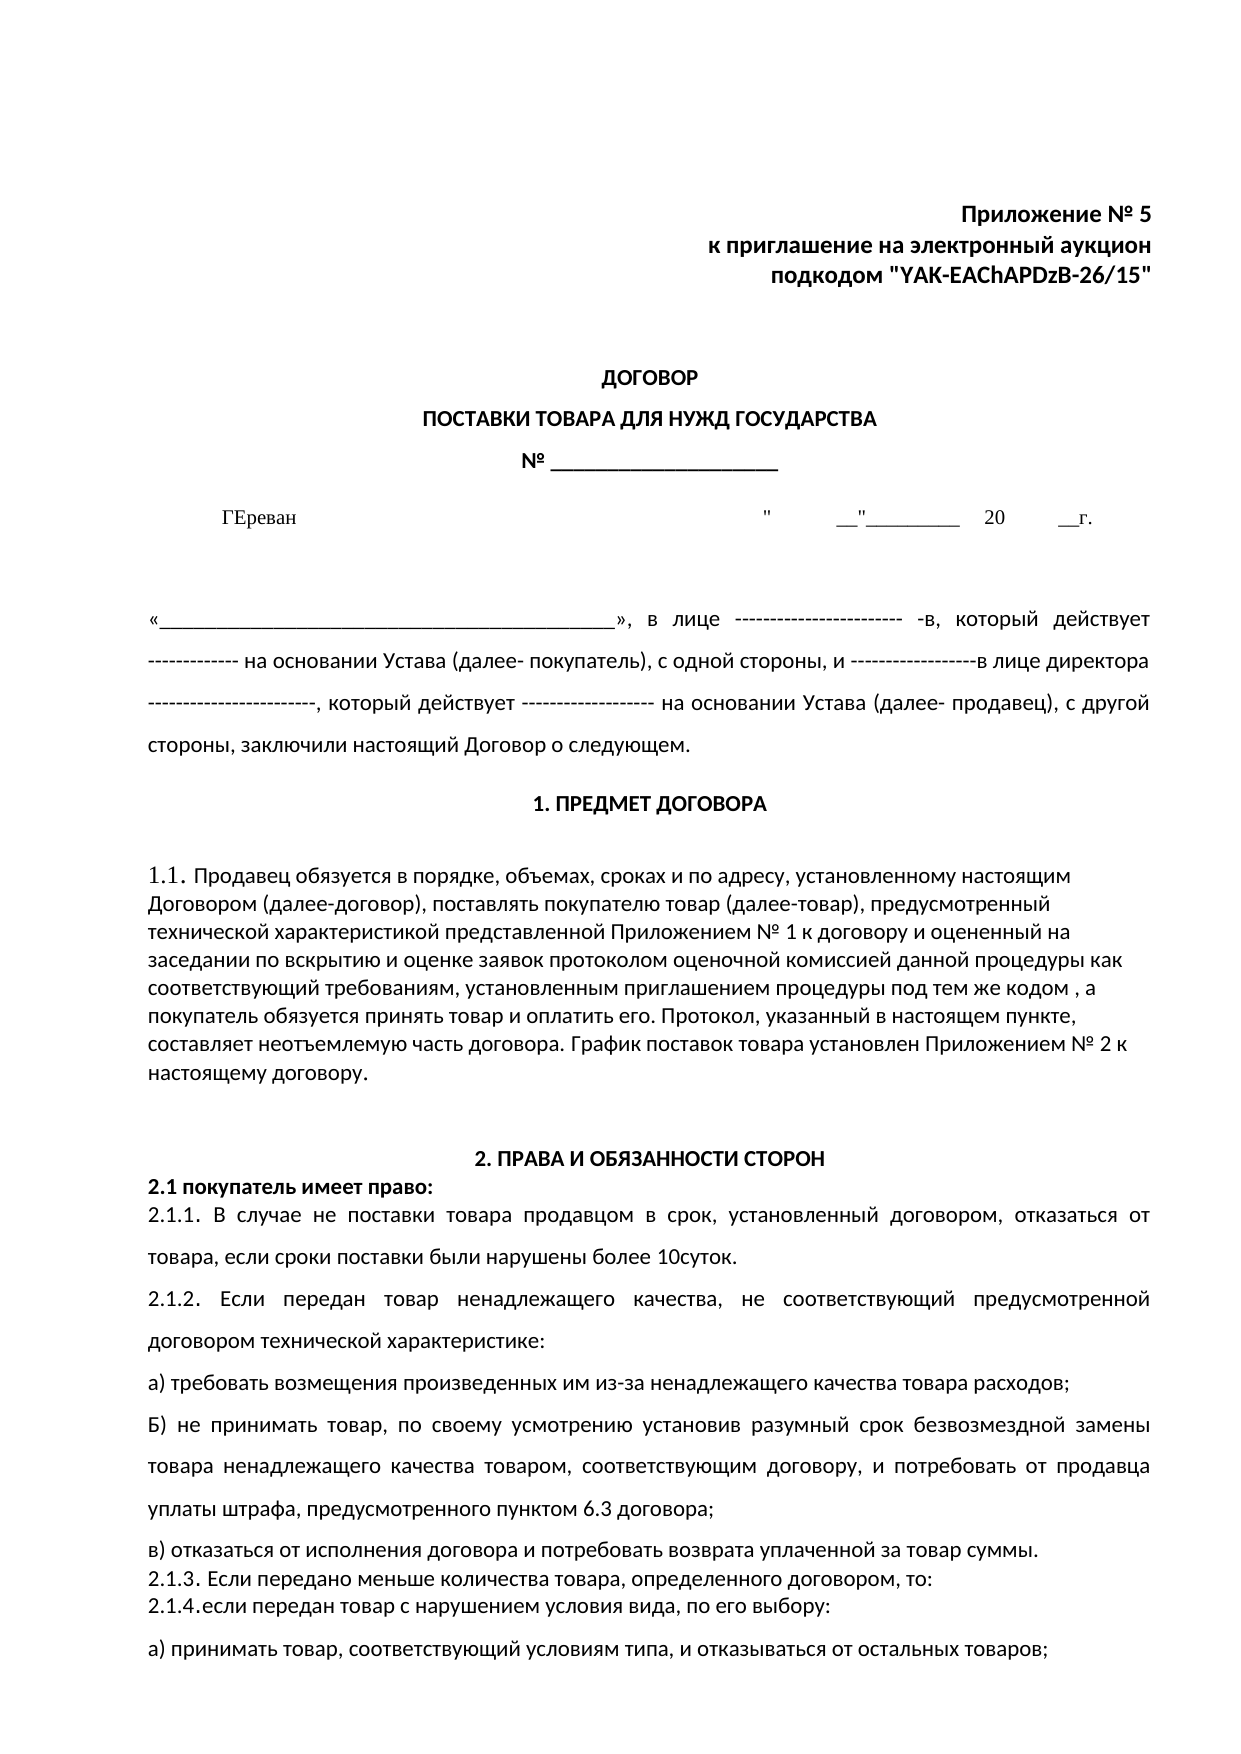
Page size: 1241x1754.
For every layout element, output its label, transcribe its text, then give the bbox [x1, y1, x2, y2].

text № ____________________ [148, 447, 1152, 474]
list а) принимать товар, соответствующий условиям типа, и отказываться от остальных товаров; [148, 1634, 1152, 1662]
list 2.1.4․если передан товар с нарушением условия вида, по его выбору: [148, 1592, 1152, 1620]
text подкодом "YAK-EAChAPDzB-26/15" [177, 259, 1152, 290]
text Приложение № 5 [148, 198, 1152, 229]
text ДОГОВОР [148, 363, 1152, 391]
table_header " __"_________ 20 __г. [620, 505, 1104, 546]
text в) отказаться от исполнения договора и потребовать возврата уплаченной за товар суммы. [148, 1536, 1152, 1564]
list 2.1.1․ В случае не поставки товара продавцом в срок, установленный договором, отказаться от товара, если сроки поставки были нарушены более 10суток. [148, 1200, 1152, 1270]
text ПОСТАВКИ ТОВАРА ДЛЯ НУЖД ГОСУДАРСТВА [148, 404, 1152, 433]
list Б) не принимать товар, по своему усмотрению установив разумный срок безвозмездной замены товара ненадлежащего качества товаром, соответствующим договору, и потребовать от продавца уплаты штрафа, предусмотренного пунктом 6.3 договора; [148, 1410, 1152, 1522]
list 2. ПРАВА И ОБЯЗАННОСТИ СТОРОН [148, 1144, 1152, 1172]
text «________________________________________», в лице ------------------------ -в, который действует ------------- на основании Устава (далее- покупатель), с одной стороны, и ------------------в лице директора ------------------------, который действует ------------------- на основании Устава (далее- продавец), с другой стороны, заключили настоящий Договор о следующем. [148, 604, 1152, 758]
text 2.1 покупатель имеет право: [148, 1172, 1152, 1200]
text к приглашение на электронный аукцион [177, 229, 1152, 259]
list 2.1.2․ Если передан товар ненадлежащего качества, не соответствующий предусмотренной договором технической характеристике: [148, 1284, 1152, 1354]
text 2.1.3․ Если передано меньше количества товара, определенного договором, то: [148, 1564, 1152, 1592]
text 1.1․ Продавец обязуется в порядке, объемах, сроках и по адресу, установленному настоящим Договором (далее-договор), поставлять покупателю товар (далее-товар), предусмотренный технической характеристикой представленной Приложением № 1 к договору и оцененный на заседании по вскрытию и оценке заявок протоколом оценочной комиссией данной процедуры как соответствующий требованиям, установленным приглашением процедуры под тем же кодом , а покупатель обязуется принять товар и оплатить его. Протокол, указанный в настоящем пункте, составляет неотъемлемую часть договора. График поставок товара установлен Приложением № 2 к настоящему договору. [148, 860, 1152, 1087]
list а) требовать возмещения произведенных им из-за ненадлежащего качества товара расходов; [148, 1368, 1152, 1396]
table_header ГЕреван [136, 505, 620, 546]
text 1. ПРЕДМЕТ ДОГОВОРА [148, 789, 1152, 817]
